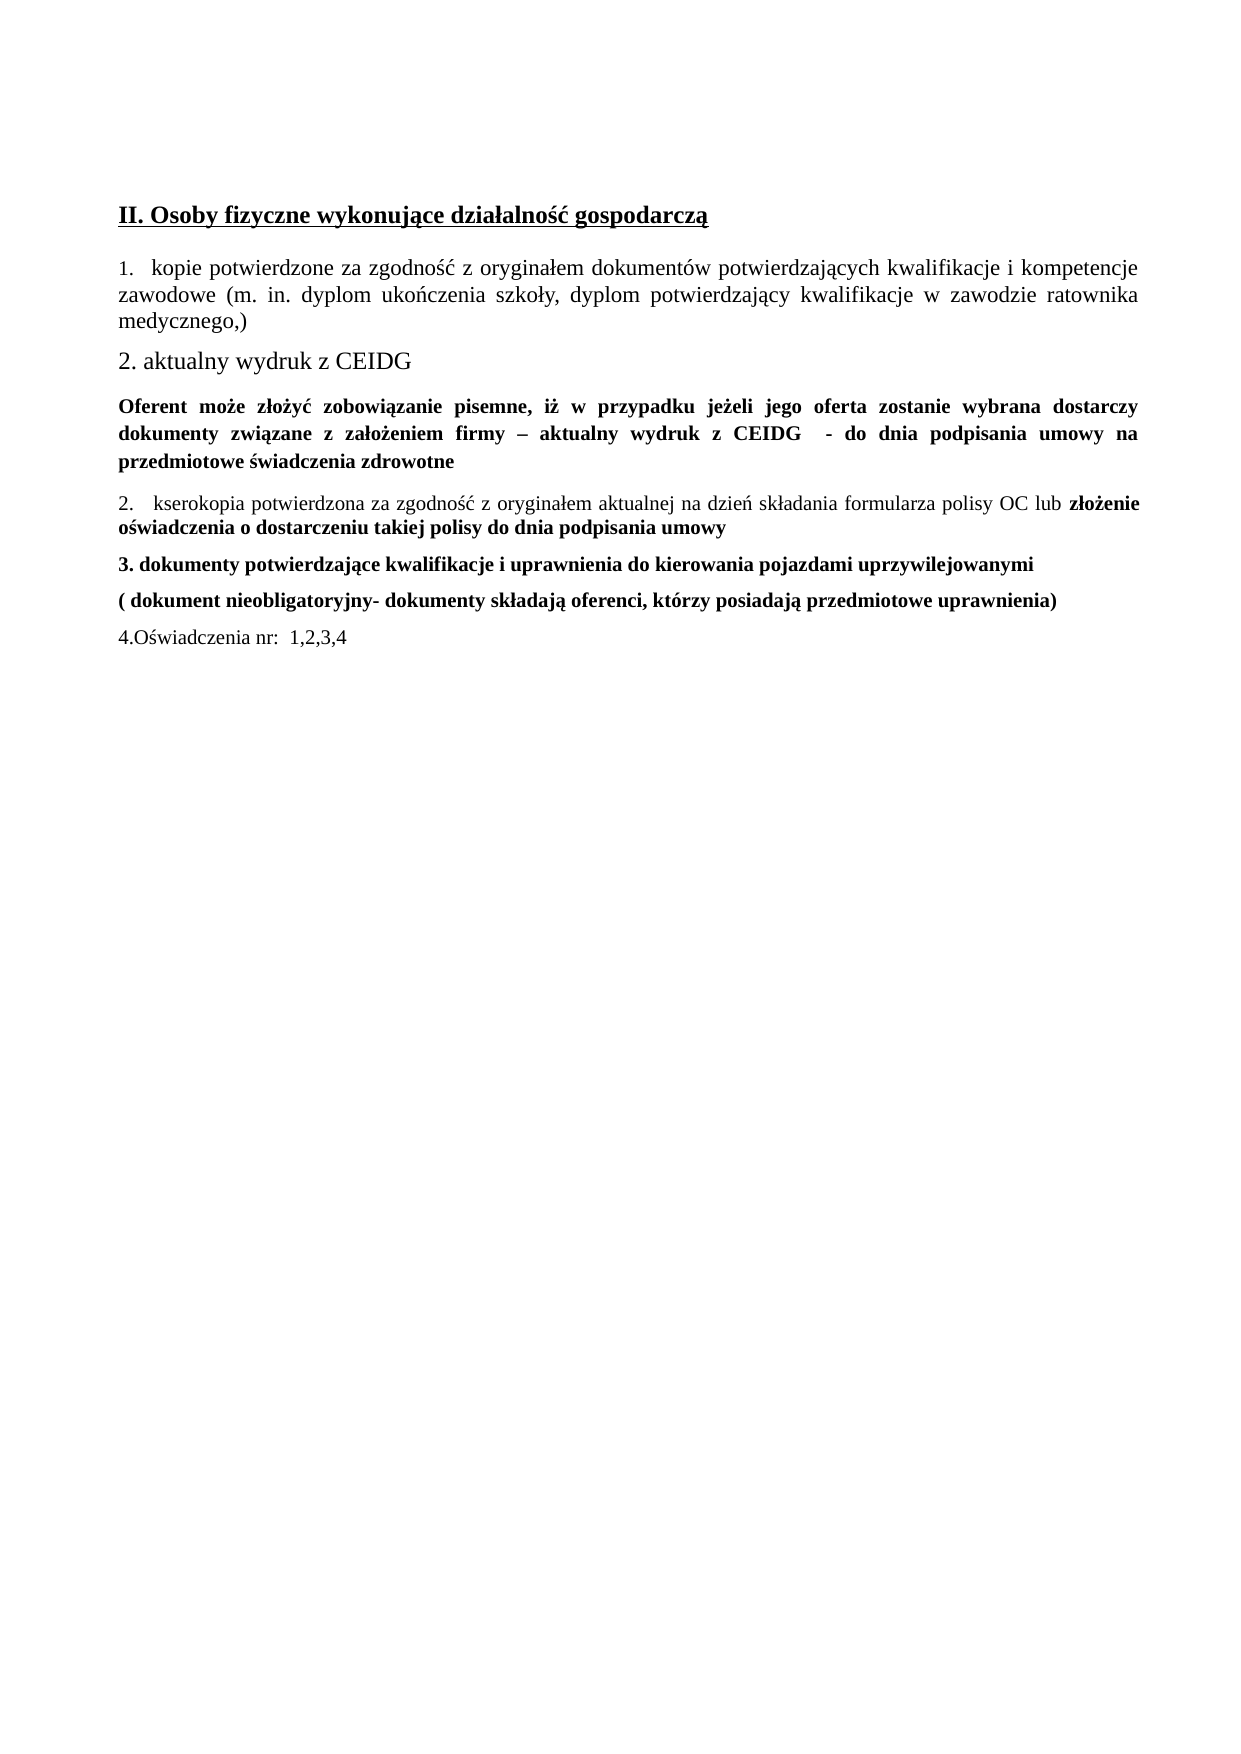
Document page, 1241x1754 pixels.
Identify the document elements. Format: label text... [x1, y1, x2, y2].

text 4.Oświadczenia nr: 1,2,3,4 [118, 625, 1140, 649]
text Oferent może złożyć zobowiązanie pisemne, iż w przypadku jeżeli jego oferta zostanie wybrana dostarczy dokumenty związane z założeniem firmy – aktualny wydruk z CEIDG - do dnia podpisania umowy na przedmiotowe świadczenia zdrowotne [118, 394, 1140, 473]
text 3. dokumenty potwierdzające kwalifikacje i uprawnienia do kierowania pojazdami uprzywilejowanymi [118, 552, 1140, 576]
text ( dokument nieobligatoryjny- dokumenty składają oferenci, którzy posiadają przedmiotowe uprawnienia) [118, 588, 1140, 612]
text 1. kopie potwierdzone za zgodność z oryginałem dokumentów potwierdzających kwalifikacje i kompetencje zawodowe (m. in. dyplom ukończenia szkoły, dyplom potwierdzający kwalifikacje w zawodzie ratownika medycznego,) [118, 254, 1140, 333]
text 2. kserokopia potwierdzona za zgodność z oryginałem aktualnej na dzień składania formularza polisy OC lub złożenie oświadczenia o dostarczeniu takiej polisy do dnia podpisania umowy [118, 491, 1140, 539]
text II. Osoby fizyczne wykonujące działalność gospodarczą [118, 201, 1140, 229]
text 2. aktualny wydruk z CEIDG [118, 346, 1140, 375]
